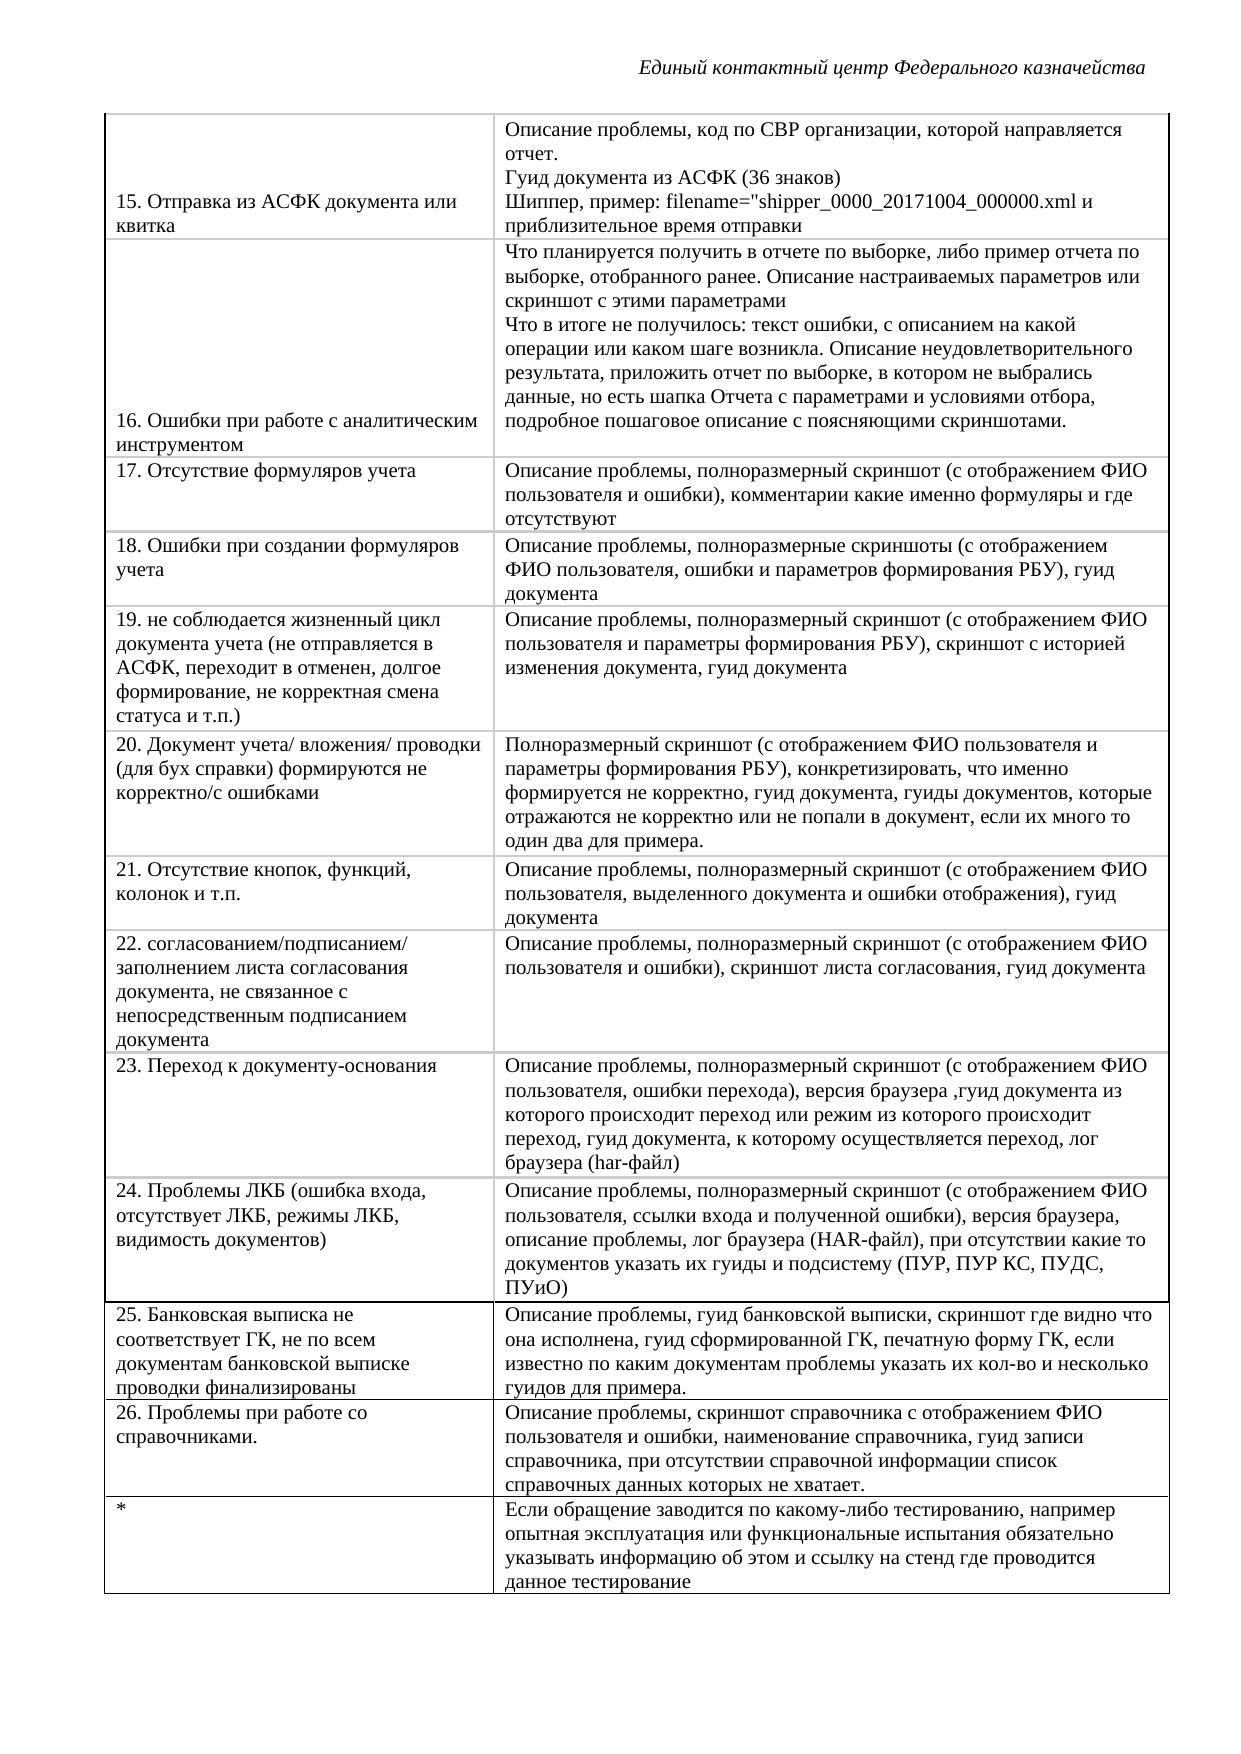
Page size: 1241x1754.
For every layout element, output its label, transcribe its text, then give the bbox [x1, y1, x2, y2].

table_cell 21. Отсутствие кнопок, функций, колонок и т.п. [106, 857, 493, 929]
table_cell 18. Ошибки при создании формуляров учета [106, 533, 493, 605]
table_cell Описание проблемы, полноразмерный скриншот (с отображением ФИО пользователя, ссылки входа и полученной ошибки), версия браузера, описание проблемы, лог браузера (HAR-файл), при отсутствии какие то документов указать их гуиды и подсистему (ПУР, ПУР КС, ПУДС, ПУиО) [495, 1179, 1168, 1301]
table_cell Описание проблемы, полноразмерный скриншот (с отображением ФИО пользователя и параметры формирования РБУ), скриншот с историей изменения документа, гуид документа [495, 607, 1168, 730]
table_cell Описание проблемы, полноразмерный скриншот (с отображением ФИО пользователя, выделенного документа и ошибки отображения), гуид документа [495, 857, 1168, 929]
table_cell * [105, 1496, 493, 1593]
table_cell 26. Проблемы при работе со справочниками. [105, 1399, 493, 1496]
table_cell 23. Переход к документу-основания [106, 1054, 493, 1176]
table_cell 25. Банковская выписка не соответствует ГК, не по всем документам банковской выписке проводки финализированы [105, 1303, 493, 1399]
table_cell 16. Ошибки при работе с аналитическим инструментом [106, 240, 493, 456]
table_cell 17. Отсутствие формуляров учета [106, 458, 493, 530]
table_cell Описание проблемы, полноразмерный скриншот (с отображением ФИО пользователя, ошибки перехода), версия браузера ,гуид документа из которого происходит переход или режим из которого происходит переход, гуид документа, к которому осуществляется переход, лог браузера (har-файл) [495, 1054, 1168, 1176]
table_cell 19. не соблюдается жизненный цикл документа учета (не отправляется в АСФК, переходит в отменен, долгое формирование, не корректная смена статуса и т.п.) [106, 607, 493, 730]
table_cell 15. Отправка из АСФК документа или квитка [106, 115, 493, 237]
table_cell 24. Проблемы ЛКБ (ошибка входа, отсутствует ЛКБ, режимы ЛКБ, видимость документов) [106, 1179, 493, 1301]
table_cell Описание проблемы, полноразмерный скриншот (с отображением ФИО пользователя и ошибки), скриншот листа согласования, гуид документа [495, 931, 1168, 1051]
table_cell 22. согласованием/подписанием/ заполнением листа согласования документа, не связанное с непосредственным подписанием документа [106, 931, 493, 1051]
table_cell Что планируется получить в отчете по выборке, либо пример отчета по выборке, отобранного ранее. Описание настраиваемых параметров или скриншот с этими параметрами Что в итоге не получилось: текст ошибки, с описанием на какой операции или каком шаге возникла. Описание неудовлетворительного результата, приложить отчет по выборке, в котором не выбрались данные, но есть шапка Отчета с параметрами и условиями отбора, подробное пошаговое описание с поясняющими скриншотами. [495, 240, 1168, 456]
table_cell 20. Документ учета/ вложения/ проводки (для бух справки) формируются не корректно/с ошибками [106, 732, 493, 855]
table_cell Описание проблемы, скриншот справочника с отображением ФИО пользователя и ошибки, наименование справочника, гуид записи справочника, при отсутствии справочной информации список справочных данных которых не хватает. [494, 1399, 1169, 1496]
table_cell Описание проблемы, код по СВР организации, которой направляется отчет. Гуид документа из АСФК (36 знаков) Шиппер, пример: filename="shipper_0000_20171004_000000.xml и приблизительное время отправки [495, 115, 1168, 237]
table_cell Описание проблемы, полноразмерный скриншот (с отображением ФИО пользователя и ошибки), комментарии какие именно формуляры и где отсутствуют [495, 458, 1168, 530]
table_cell Описание проблемы, гуид банковской выписки, скриншот где видно что она исполнена, гуид сформированной ГК, печатную форму ГК, если известно по каким документам проблемы указать их кол-во и несколько гуидов для примера. [494, 1303, 1169, 1399]
table_cell Полноразмерный скриншот (с отображением ФИО пользователя и параметры формирования РБУ), конкретизировать, что именно формируется не корректно, гуид документа, гуиды документов, которые отражаются не корректно или не попали в документ, если их много то один два для примера. [495, 732, 1168, 855]
table_cell Описание проблемы, полноразмерные скриншоты (с отображением ФИО пользователя, ошибки и параметров формирования РБУ), гуид документа [495, 533, 1168, 605]
table_cell Если обращение заводится по какому-либо тестированию, например опытная эксплуатация или функциональные испытания обязательно указывать информацию об этом и ссылку на стенд где проводится данное тестирование [494, 1496, 1169, 1593]
